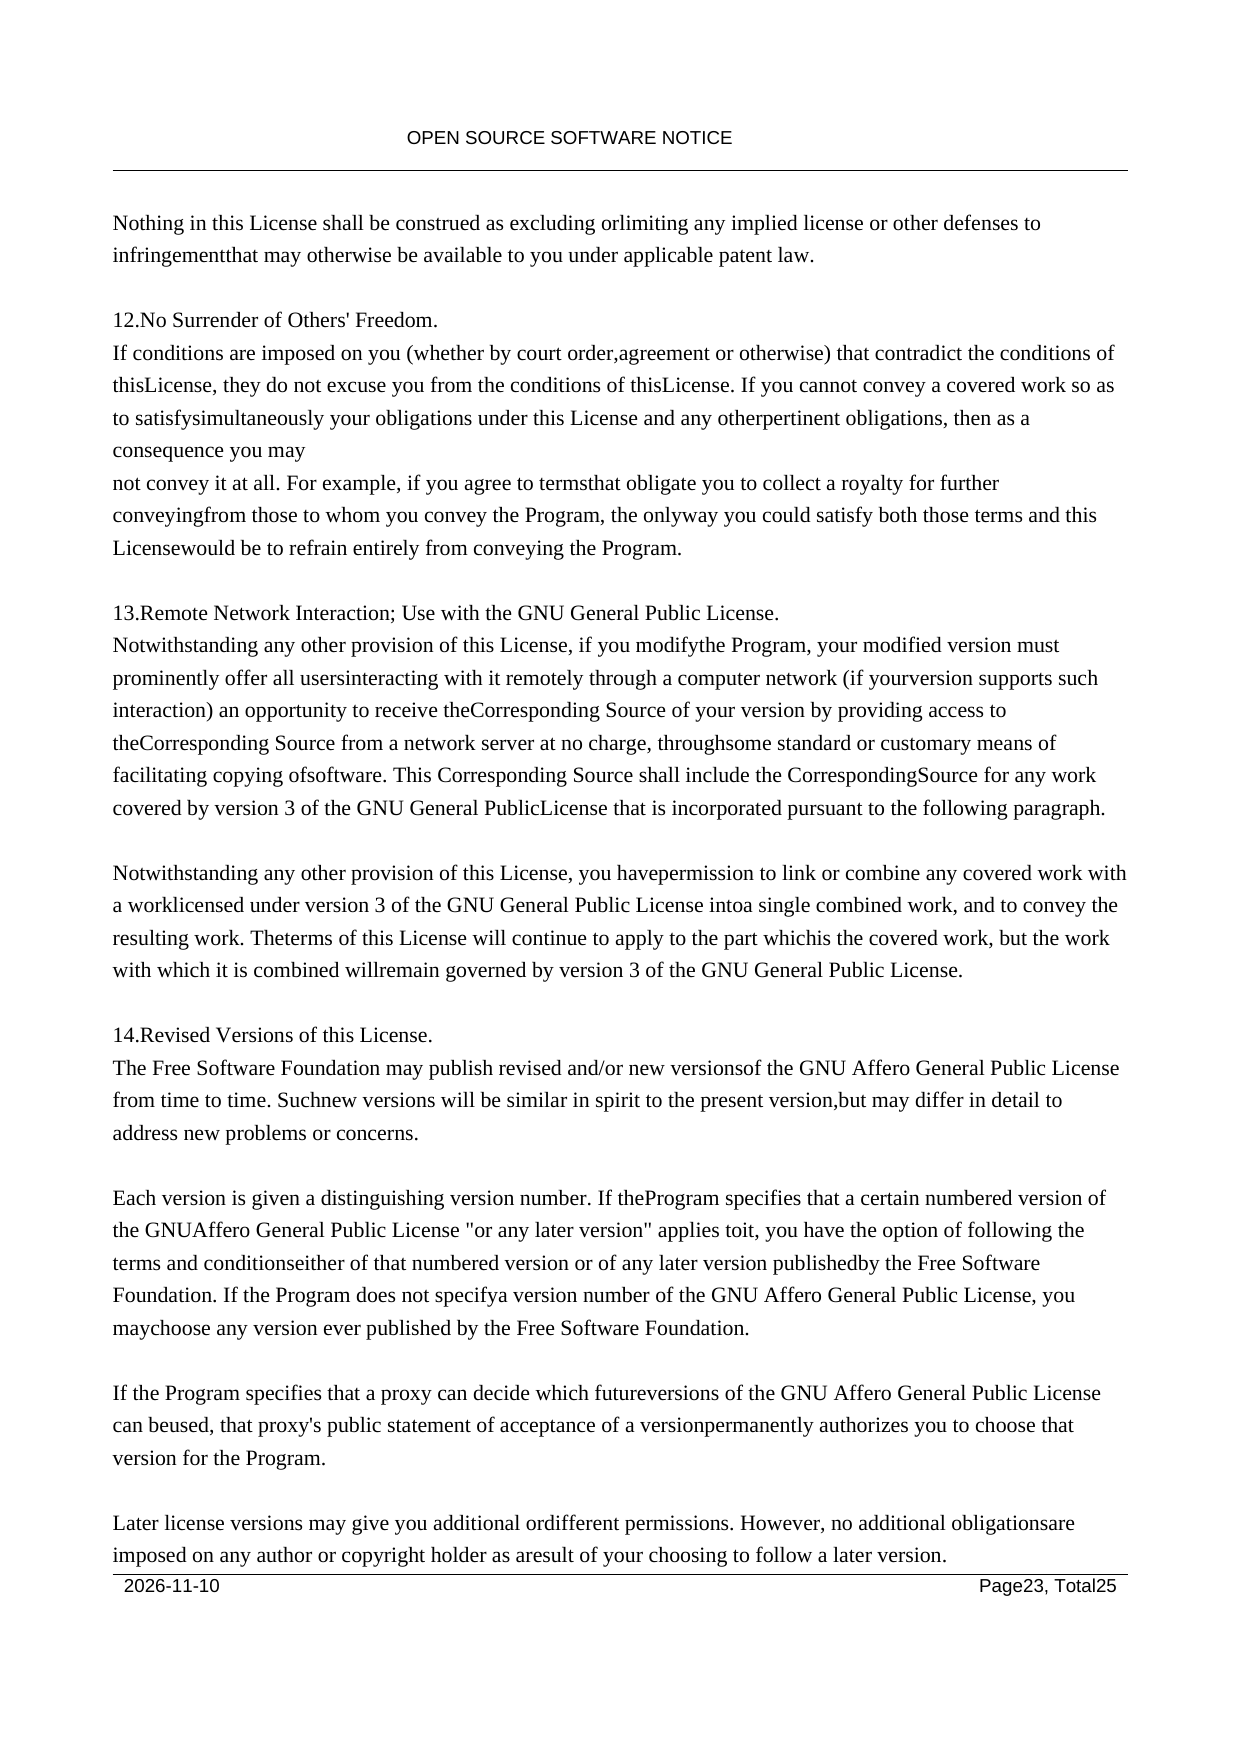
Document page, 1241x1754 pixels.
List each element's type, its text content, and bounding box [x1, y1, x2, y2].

text not convey it at all. For example, if you agree to termsthat obligate you to collect a royalty for further conveyingfrom those to whom you convey the Program, the onlyway you could satisfy both those terms and this Licensewould be to refrain entirely from conveying the Program. [112, 466, 1128, 564]
text Later license versions may give you additional ordifferent permissions. However, no additional obligationsare imposed on any author or copyright holder as aresult of your choosing to follow a later version. [112, 1506, 1128, 1571]
text If conditions are imposed on you (whether by court order,agreement or otherwise) that contradict the conditions of thisLicense, they do not excuse you from the conditions of thisLicense. If you cannot convey a covered work so as to satisfysimultaneously your obligations under this License and any otherpertinent obligations, then as a consequence you may [112, 336, 1128, 466]
text Each version is given a distinguishing version number. If theProgram specifies that a certain numbered version of the GNUAffero General Public License "or any later version" applies toit, you have the option of following the terms and conditionseither of that numbered version or of any later version publishedby the Free Software Foundation. If the Program does not specifya version number of the GNU Affero General Public License, you maychoose any version ever published by the Free Software Foundation. [112, 1181, 1128, 1344]
text Nothing in this License shall be construed as excluding orlimiting any implied license or other defenses to infringementthat may otherwise be available to you under applicable patent law. [112, 206, 1128, 271]
text If the Program specifies that a proxy can decide which futureversions of the GNU Affero General Public License can beused, that proxy's public statement of acceptance of a versionpermanently authorizes you to choose that version for the Program. [112, 1376, 1128, 1474]
text 14.Revised Versions of this License. [112, 1019, 1128, 1051]
text 13.Remote Network Interaction; Use with the GNU General Public License. [112, 596, 1128, 629]
text The Free Software Foundation may publish revised and/or new versionsof the GNU Affero General Public License from time to time. Suchnew versions will be similar in spirit to the present version,but may differ in detail to address new problems or concerns. [112, 1051, 1128, 1149]
text Notwithstanding any other provision of this License, if you modifythe Program, your modified version must prominently offer all usersinteracting with it remotely through a computer network (if yourversion supports such interaction) an opportunity to receive theCorresponding Source of your version by providing access to theCorresponding Source from a network server at no charge, throughsome standard or customary means of facilitating copying ofsoftware. This Corresponding Source shall include the CorrespondingSource for any work covered by version 3 of the GNU General PublicLicense that is incorporated pursuant to the following paragraph. [112, 629, 1128, 824]
text 12.No Surrender of Others' Freedom. [112, 304, 1128, 336]
text Notwithstanding any other provision of this License, you havepermission to link or combine any covered work with a worklicensed under version 3 of the GNU General Public License intoa single combined work, and to convey the resulting work. Theterms of this License will continue to apply to the part whichis the covered work, but the work with which it is combined willremain governed by version 3 of the GNU General Public License. [112, 856, 1128, 986]
